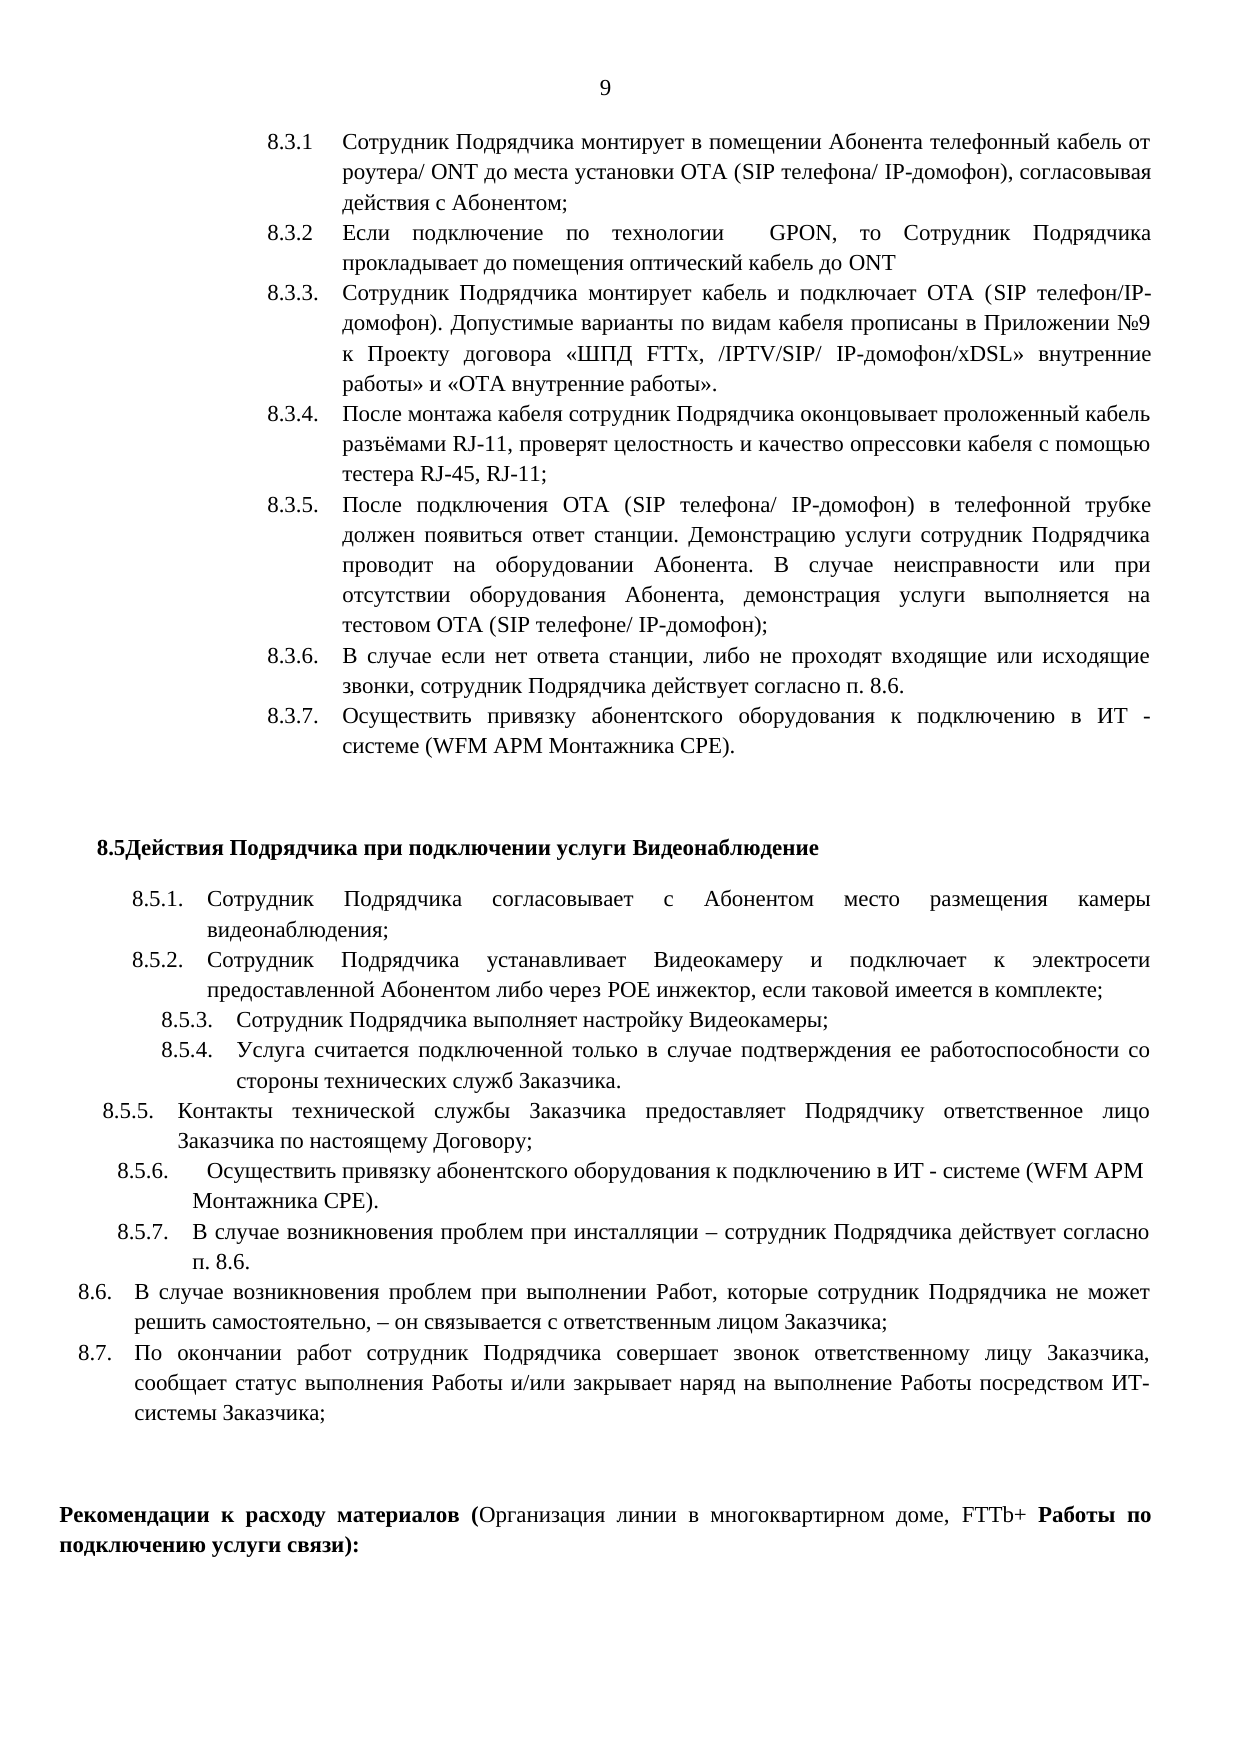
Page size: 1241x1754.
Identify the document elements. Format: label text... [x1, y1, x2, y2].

list Сотрудник Подрядчика монтирует кабель и подключает ОТА (SIP телефон/IP-домофон). Допустимые варианты по видам кабеля прописаны в Приложении №9 к Проекту договора «ШПД FTTx, /IPTV/SIP/ IP-домофон/xDSL» внутренние работы» и «ОТА внутренние работы». [267, 279, 1152, 396]
list Сотрудник Подрядчика выполняет настройку Видеокамеры; [161, 1006, 1152, 1033]
list После подключения ОТА (SIP телефона/ IP-домофон) в телефонной трубке должен появиться ответ станции. Демонстрацию услуги сотрудник Подрядчика проводит на оборудовании Абонента. В случае неисправности или при отсутствии оборудования Абонента, демонстрация услуги выполняется на тестовом ОТА (SIP телефоне/ IP-домофон); [267, 491, 1152, 638]
list В случае возникновения проблем при выполнении Работ, которые сотрудник Подрядчика не может решить самостоятельно, – он связывается с ответственным лицом Заказчика; [78, 1278, 1152, 1335]
list Если подключение по технологии GPON, то Сотрудник Подрядчика прокладывает до помещения оптический кабель до ONT [267, 219, 1152, 275]
list В случае если нет ответа станции, либо не проходят входящие или исходящие звонки, сотрудник Подрядчика действует согласно п. 8.6. [267, 642, 1152, 698]
text Рекомендации к расходу материалов (Организация линии в многоквартирном доме, FTTb+ Работы по подключению услуги связи): [59, 1501, 1152, 1558]
list Услуга считается подключенной только в случае подтверждения ее работоспособности со стороны технических служб Заказчика. [161, 1037, 1152, 1093]
list Сотрудник Подрядчика монтирует в помещении Абонента телефонный кабель от роутера/ ONT до места установки ОТА (SIP телефона/ IP-домофон), согласовывая действия с Абонентом; [267, 128, 1152, 215]
list После монтажа кабеля сотрудник Подрядчика оконцовывает проложенный кабель разъёмами RJ-11, проверят целостность и качество опрессовки кабеля с помощью тестера RJ-45, RJ-11; [267, 400, 1152, 487]
list По окончании работ сотрудник Подрядчика совершает звонок ответственному лицу Заказчика, сообщает статус выполнения Работы и/или закрывает наряд на выполнение Работы посредством ИТ-системы Заказчика; [78, 1339, 1152, 1425]
text 8.5Действия Подрядчика при подключении услуги Видеонаблюдение [97, 834, 1152, 861]
list Сотрудник Подрядчика согласовывает с Абонентом место размещения камеры видеонаблюдения; [132, 886, 1152, 942]
list Сотрудник Подрядчика устанавливает Видеокамеру и подключает к электросети предоставленной Абонентом либо через POE инжектор, если таковой имеется в комплекте; [132, 946, 1152, 1002]
list Осуществить привязку абонентского оборудования к подключению в ИТ - системе (WFM АРМ Монтажника CPE). [267, 702, 1152, 759]
list В случае возникновения проблем при инсталляции – сотрудник Подрядчика действует согласно п. 8.6. [117, 1218, 1152, 1274]
list Контакты технической службы Заказчика предоставляет Подрядчику ответственное лицо Заказчика по настоящему Договору; [102, 1097, 1152, 1153]
list Осуществить привязку абонентского оборудования к подключению в ИТ - системе (WFM АРМ Монтажника CPE). [117, 1157, 1152, 1214]
